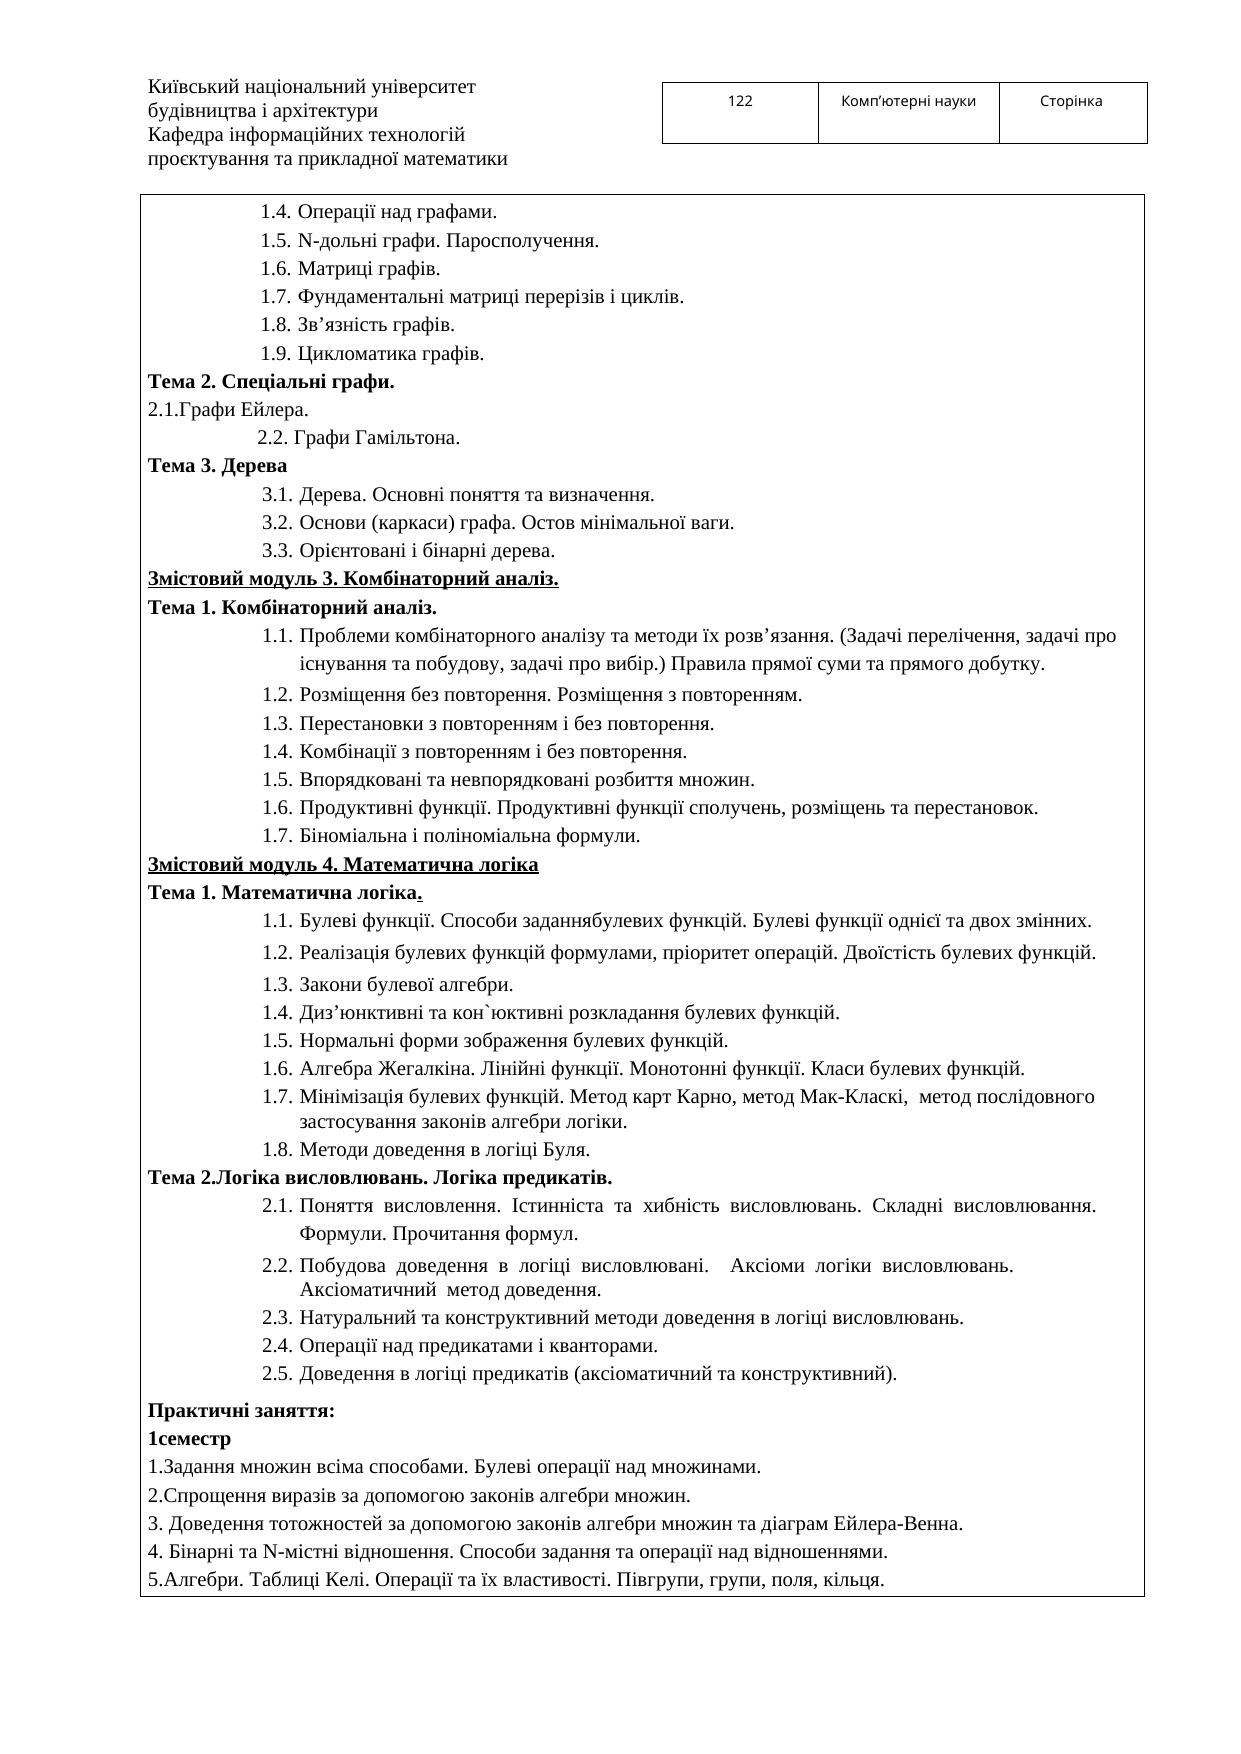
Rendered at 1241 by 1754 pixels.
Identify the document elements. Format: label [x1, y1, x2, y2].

table_cell [141, 195, 1144, 1596]
